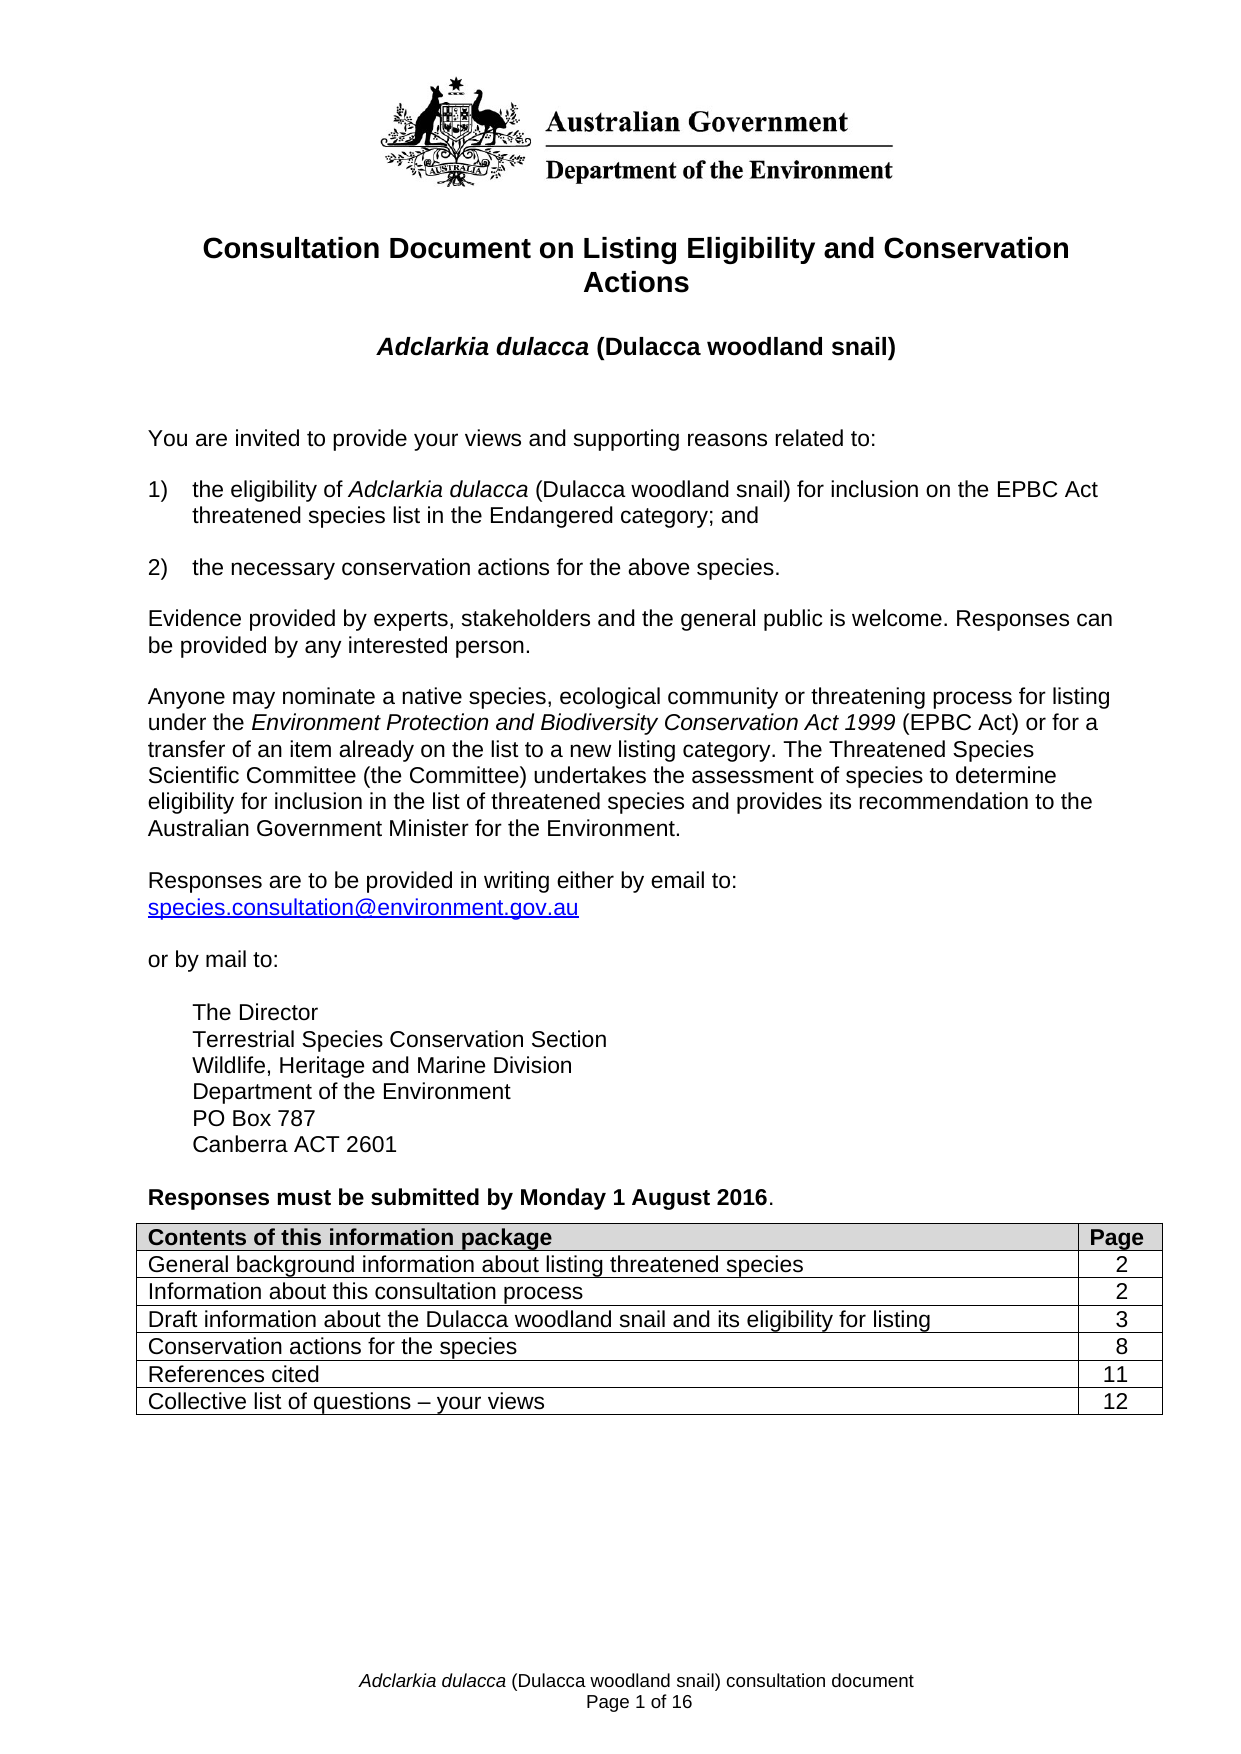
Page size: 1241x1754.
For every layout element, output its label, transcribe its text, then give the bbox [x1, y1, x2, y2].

picture [345, 41, 928, 219]
table_cell Collective list of questions – your views [137, 1388, 1078, 1414]
text Canberra ACT 2601 [192, 1131, 1125, 1157]
table_cell References cited [137, 1361, 1078, 1387]
text 2) the necessary conservation actions for the above species. [148, 554, 1125, 580]
text Consultation Document on Listing Eligibility and Conservation Actions [148, 232, 1125, 299]
text Responses are to be provided in writing either by email to: species.consultation@environment.gov.au [148, 867, 1125, 920]
table_cell Draft information about the Dulacca woodland snail and its eligibility for listing [137, 1306, 1078, 1332]
text Terrestrial Species Conservation Section [192, 1026, 1125, 1052]
text Department of the Environment [192, 1078, 1125, 1104]
table_cell Conservation actions for the species [137, 1333, 1078, 1359]
text You are invited to provide your views and supporting reasons related to: [148, 425, 1125, 451]
text Evidence provided by experts, stakeholders and the general public is welcome. Responses can be provided by any interested person. [148, 605, 1125, 658]
text Wildlife, Heritage and Marine Division [192, 1052, 1125, 1078]
table_cell 8 [1079, 1333, 1162, 1359]
text 1) the eligibility of Adclarkia dulacca (Dulacca woodland snail) for inclusion on the EPBC Act threatened species list in the Endangered category; and [148, 476, 1125, 529]
text The Director [192, 999, 1125, 1026]
table_cell 2 [1079, 1278, 1162, 1305]
text or by mail to: [148, 946, 1125, 973]
text Anyone may nominate a native species, ecological community or threatening process for listing under the Environment Protection and Biodiversity Conservation Act 1999 (EPBC Act) or for a transfer of an item already on the list to a new listing category. The Threatened Species Scientific Committee (the Committee) undertakes the assessment of species to determine eligibility for inclusion in the list of threatened species and provides its recommendation to the Australian Government Minister for the Environment. [148, 683, 1125, 841]
table_cell Information about this consultation process [137, 1278, 1078, 1305]
table_cell 3 [1079, 1306, 1162, 1332]
table_cell 11 [1079, 1361, 1162, 1387]
table_header Page [1079, 1224, 1162, 1250]
text Responses must be submitted by Monday 1 August 2016. [148, 1184, 1125, 1210]
title Adclarkia dulacca (Dulacca woodland snail) [148, 332, 1125, 361]
table_cell 2 [1079, 1251, 1162, 1277]
table_cell 12 [1079, 1388, 1162, 1414]
text PO Box 787 [192, 1104, 1125, 1131]
table_header Contents of this information package [137, 1224, 1078, 1250]
table_cell General background information about listing threatened species [137, 1251, 1078, 1277]
